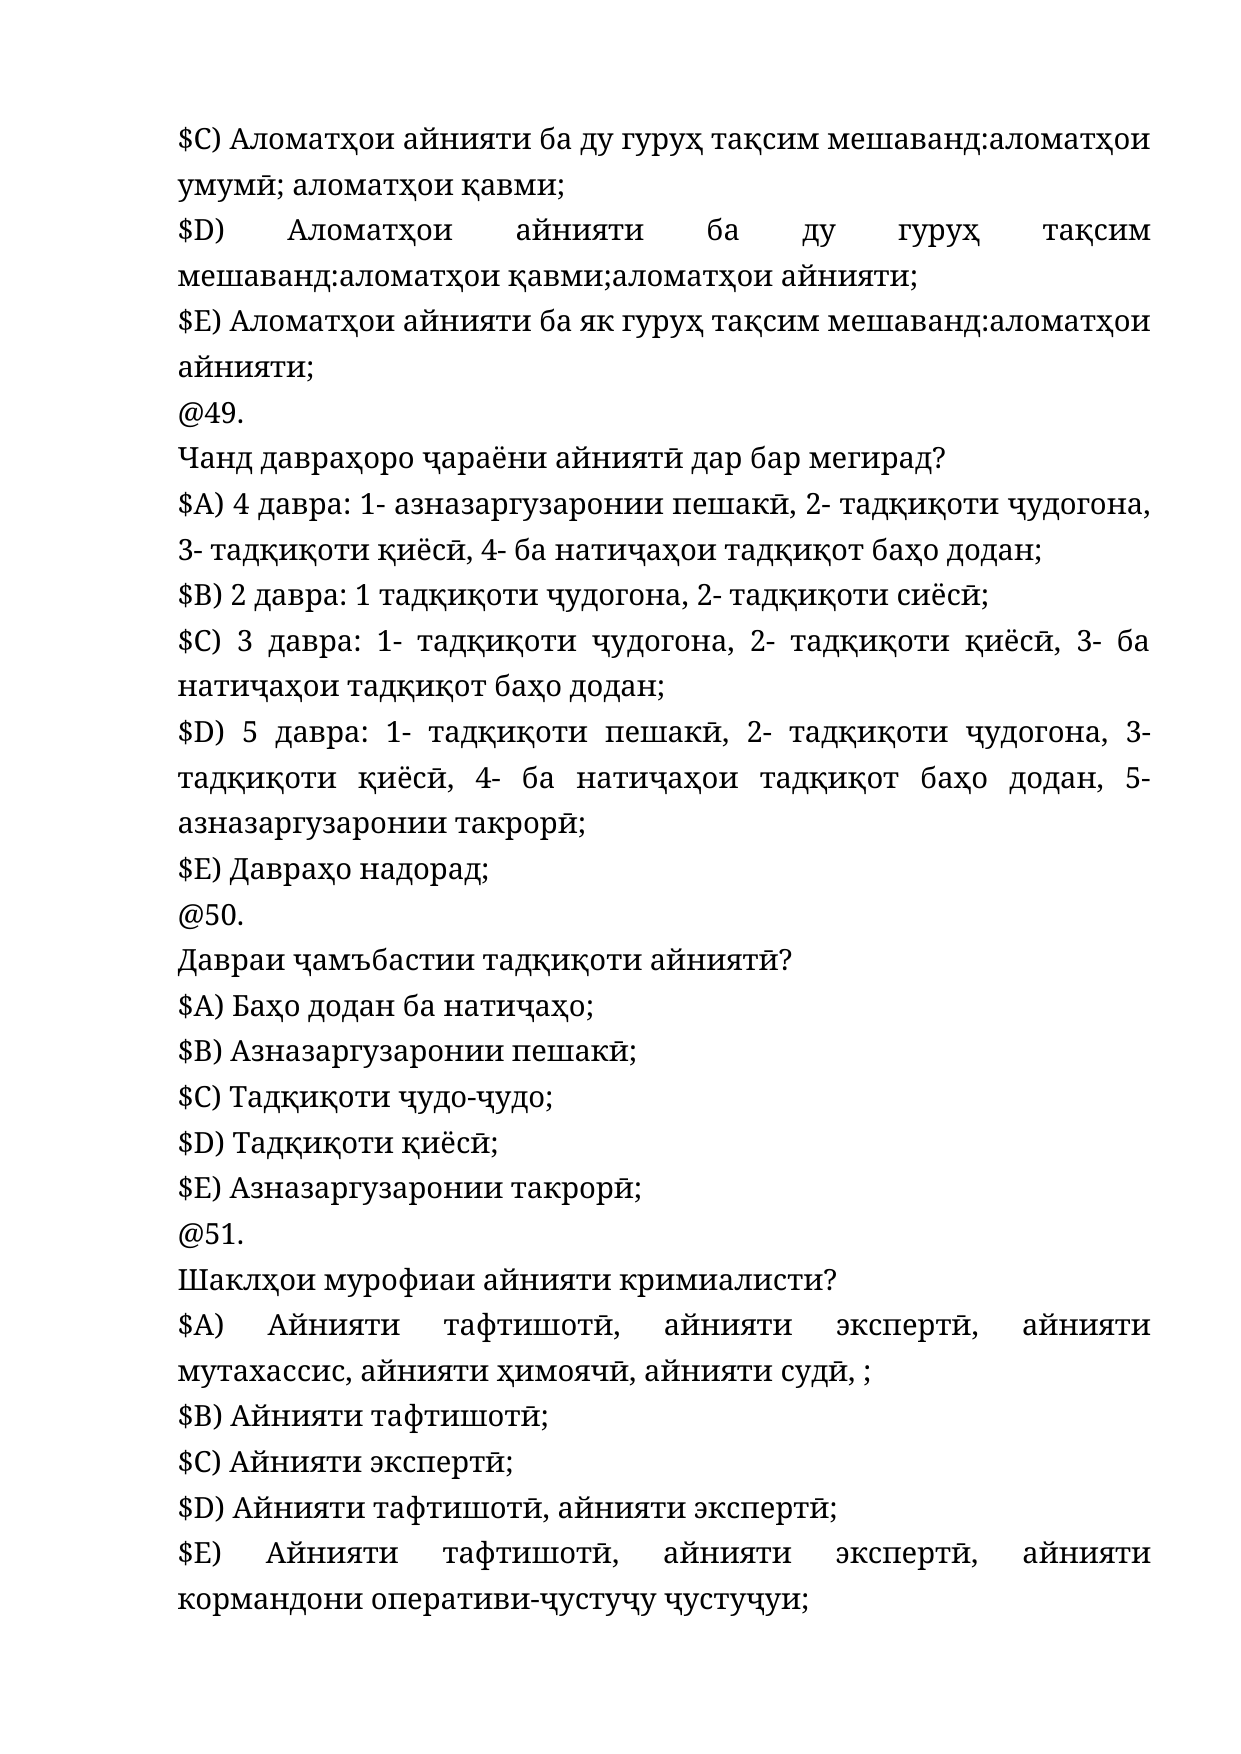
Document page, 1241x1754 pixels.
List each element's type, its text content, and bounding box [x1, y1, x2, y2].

text $A) 4 давра: 1- азназаргузаронии пешакӣ, 2- тадқиқоти ҷудогона, 3- тадқиқоти қиёсӣ, 4- ба натиҷаҳои тадқиқот баҳо додан; [177, 483, 1152, 568]
text Чанд давраҳоро ҷараёни айниятӣ дар бар мегирад? [177, 437, 1152, 477]
text $B) Айнияти тафтишотӣ; [177, 1396, 1152, 1435]
text @49. [177, 392, 1152, 432]
text $C) Айнияти экспертӣ; [177, 1441, 1152, 1481]
text $B) Азназаргузаронии пешакӣ; [177, 1031, 1152, 1070]
text $A) Баҳо додан ба натиҷаҳо; [177, 985, 1152, 1025]
text Шаклҳои мурофиаи айнияти кримиалисти? [177, 1259, 1152, 1298]
text @51. [177, 1213, 1152, 1253]
text Давраи ҷамъбастии тадқиқоти айниятӣ? [177, 939, 1152, 979]
text $D) Аломатҳои айнияти ба ду гуруҳ тақсим мешаванд:аломатҳои қавми;аломатҳои айнияти; [177, 209, 1152, 295]
text $B) 2 давра: 1 тадқиқоти ҷудогона, 2- тадқиқоти сиёсӣ; [177, 574, 1152, 614]
text $D) 5 давра: 1- тадқиқоти пешакӣ, 2- тадқиқоти ҷудогона, 3- тадқиқоти қиёсӣ, 4- ба натиҷаҳои тадқиқот баҳо додан, 5- азназаргузаронии такрорӣ; [177, 711, 1152, 842]
text $A) Айнияти тафтишотӣ, айнияти экспертӣ, айнияти мутахассис, айнияти ҳимоячӣ, айнияти судӣ, ; [177, 1304, 1152, 1390]
text $C) Тадқиқоти ҷудо-ҷудо; [177, 1076, 1152, 1116]
text $E) Давраҳо надорад; [177, 848, 1152, 888]
text $E) Аломатҳои айнияти ба як гуруҳ тақсим мешаванд:аломатҳои айнияти; [177, 301, 1152, 386]
text @50. [177, 894, 1152, 933]
text $C) 3 давра: 1- тадқиқоти ҷудогона, 2- тадқиқоти қиёсӣ, 3- ба натиҷаҳои тадқиқот баҳо додан; [177, 620, 1152, 705]
text $E) Айнияти тафтишотӣ, айнияти экспертӣ, айнияти кормандони оперативи-ҷустуҷу ҷустуҷуи; [177, 1532, 1152, 1618]
text $E) Азназаргузаронии такрорӣ; [177, 1167, 1152, 1207]
text $D) Айнияти тафтишотӣ, айнияти экспертӣ; [177, 1487, 1152, 1527]
text $D) Тадқиқоти қиёсӣ; [177, 1122, 1152, 1162]
text $C) Аломатҳои айнияти ба ду гуруҳ тақсим мешаванд:аломатҳои умумӣ; аломатҳои қавми; [177, 118, 1152, 203]
